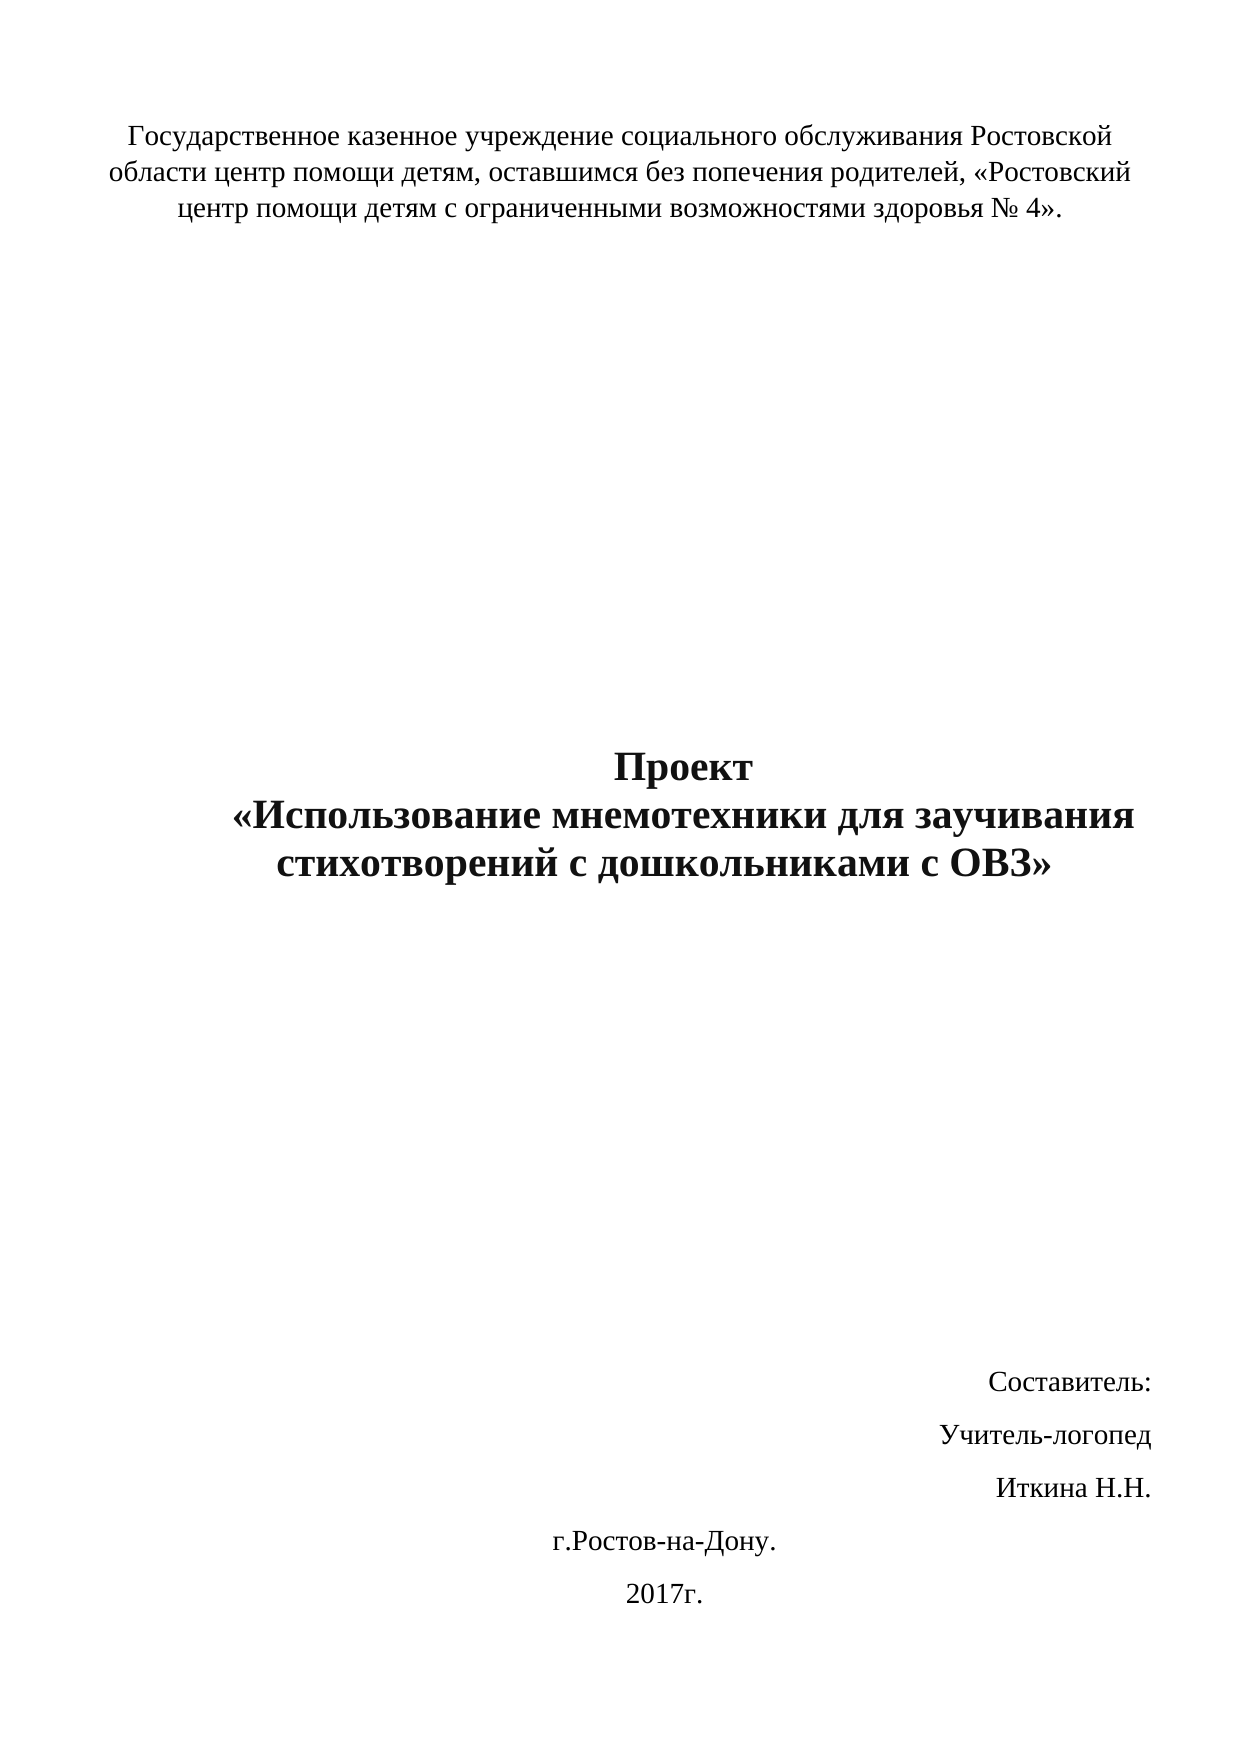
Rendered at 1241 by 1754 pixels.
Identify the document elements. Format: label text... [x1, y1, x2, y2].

text Иткина Н.Н. [177, 1470, 1152, 1504]
text Государственное казенное учреждение социального обслуживания Ростовской области центр помощи детям, оставшимся без попечения родителей, «Ростовский центр помощи детям с ограниченными возможностями здоровья № 4». [88, 118, 1152, 224]
text Проект [177, 742, 1152, 789]
text г.Ростов-на-Дону. [177, 1523, 1152, 1556]
text «Использование мнемотехники для заучивания стихотворений с дошкольниками с ОВЗ» [177, 789, 1152, 885]
text 2017г. [177, 1576, 1152, 1609]
text Учитель-логопед [177, 1417, 1152, 1451]
text Составитель: [177, 1364, 1152, 1398]
